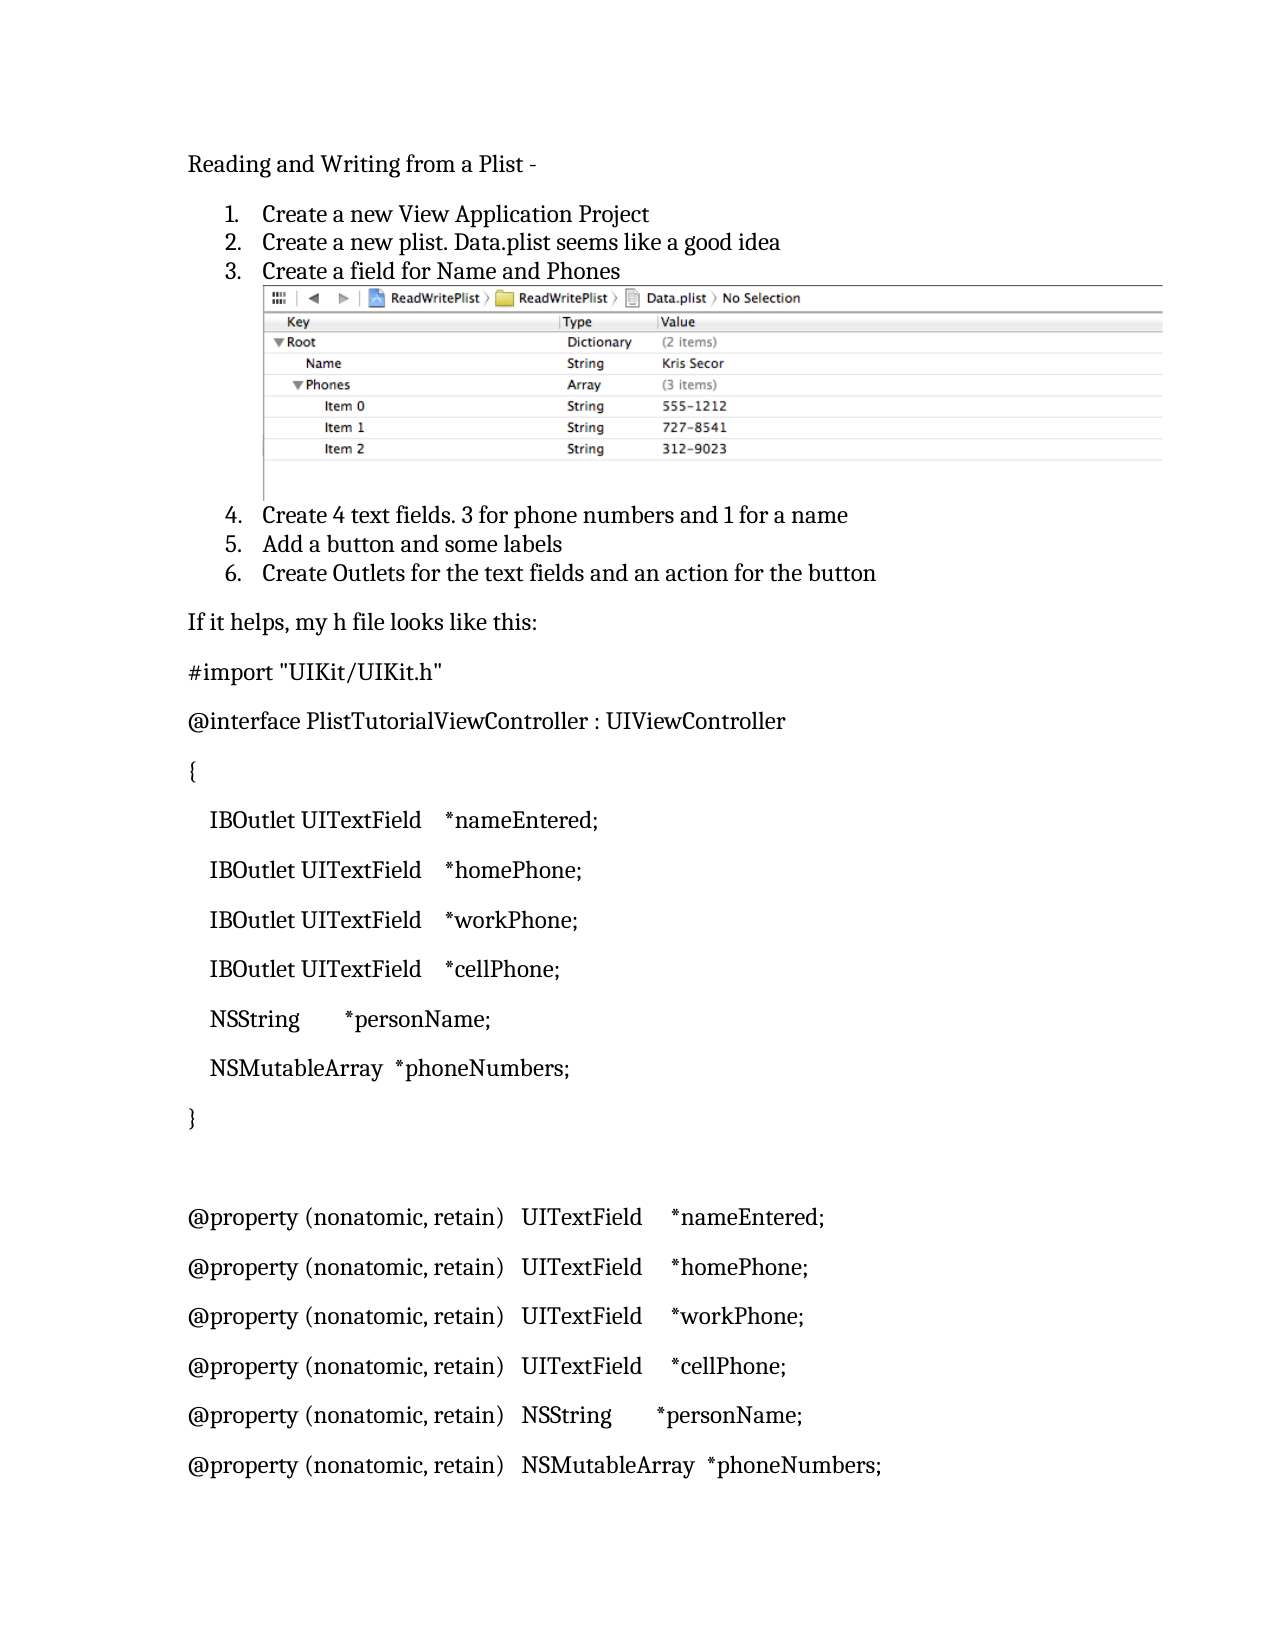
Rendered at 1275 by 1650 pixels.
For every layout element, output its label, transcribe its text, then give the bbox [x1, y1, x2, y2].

text @property (nonatomic, retain) UITextField *workPhone; [187, 1302, 1087, 1331]
list Create Outlets for the text fields and an action for the button [225, 558, 1087, 587]
text IBOutlet UITextField *homePhone; [187, 856, 1087, 885]
text @interface PlistTutorialViewController : UIViewController [187, 707, 1087, 736]
text @property (nonatomic, retain) NSMutableArray *phoneNumbers; [187, 1451, 1087, 1480]
list Create a field for Name and Phones [225, 257, 1087, 286]
list Create a new plist. Data.plist seems like a good idea [225, 228, 1087, 257]
text NSString *personName; [187, 1005, 1087, 1033]
text #import "UIKit/UIKit.h" [187, 658, 1087, 686]
text } [187, 1104, 1087, 1133]
text @property (nonatomic, retain) UITextField *nameEntered; [187, 1203, 1087, 1232]
text IBOutlet UITextField *cellPhone; [187, 955, 1087, 984]
picture [262, 285, 1163, 501]
text @property (nonatomic, retain) UITextField *cellPhone; [187, 1352, 1087, 1381]
list Create 4 text fields. 3 for phone numbers and 1 for a name [225, 501, 1087, 530]
text NSMutableArray *phoneNumbers; [187, 1054, 1087, 1083]
text @property (nonatomic, retain) UITextField *homePhone; [187, 1253, 1087, 1281]
text { [187, 757, 1087, 786]
text Reading and Writing from a Plist - [187, 150, 1087, 179]
text IBOutlet UITextField *workPhone; [187, 906, 1087, 934]
list Add a button and some labels [225, 530, 1087, 558]
text IBOutlet UITextField *nameEntered; [187, 806, 1087, 835]
text If it helps, my h file looks like this: [187, 608, 1087, 637]
text @property (nonatomic, retain) NSString *personName; [187, 1401, 1087, 1430]
list Create a new View Application Project [225, 199, 1087, 228]
